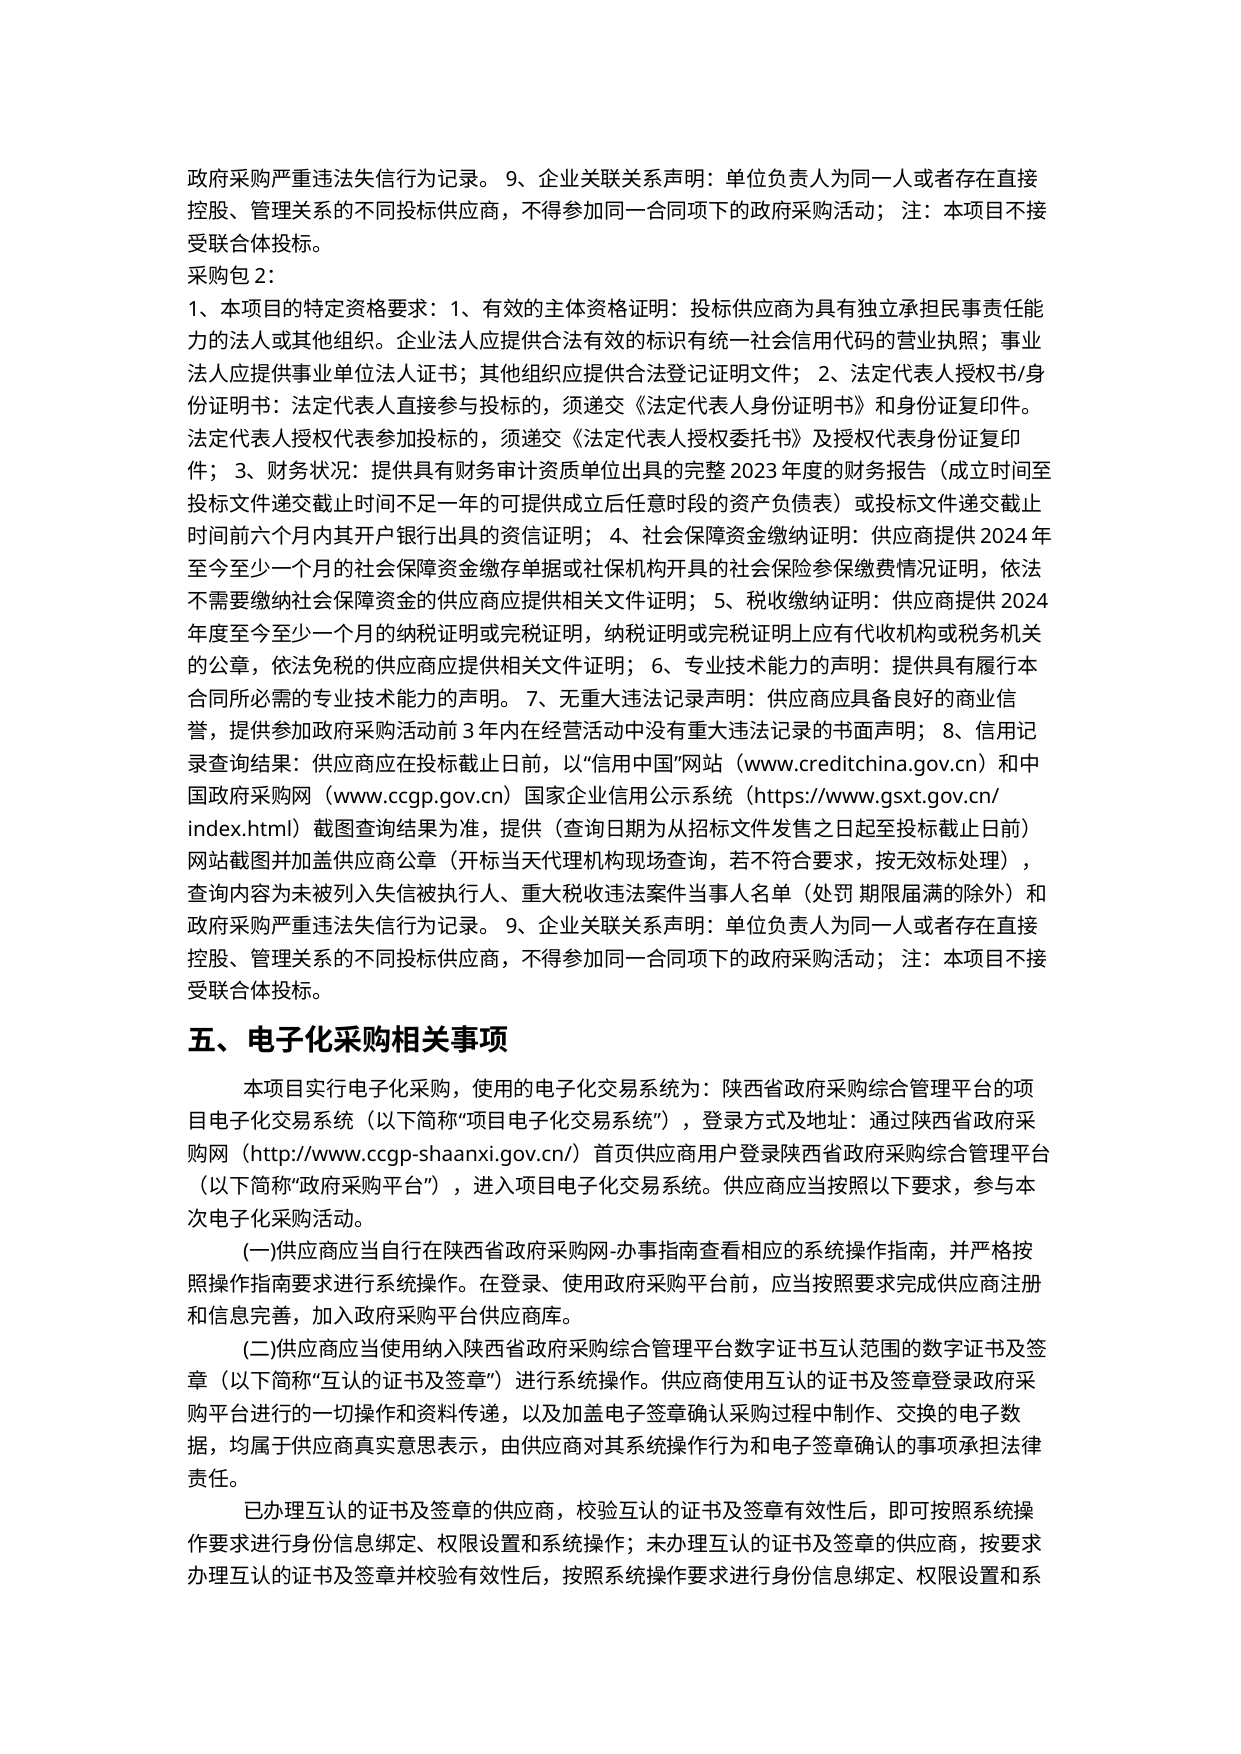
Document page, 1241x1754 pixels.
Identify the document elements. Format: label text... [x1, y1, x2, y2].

text 采购包2： [187, 259, 1053, 292]
text 五、电子化采购相关事项 [187, 1007, 1053, 1072]
text 本项目实行电子化采购，使用的电子化交易系统为：陕西省政府采购综合管理平台的项目电子化交易系统（以下简称“项目电子化交易系统”），登录方式及地址：通过陕西省政府采购网（http://www.ccgp-shaanxi.gov.cn/）首页供应商用户登录陕西省政府采购综合管理平台（以下简称“政府采购平台”），进入项目电子化交易系统。供应商应当按照以下要求，参与本次电子化采购活动。 [187, 1072, 1053, 1234]
text (二)供应商应当使用纳入陕西省政府采购综合管理平台数字证书互认范围的数字证书及签章（以下简称“互认的证书及签章”）进行系统操作。供应商使用互认的证书及签章登录政府采购平台进行的一切操作和资料传递，以及加盖电子签章确认采购过程中制作、交换的电子数据，均属于供应商真实意思表示，由供应商对其系统操作行为和电子签章确认的事项承担法律责任。 [187, 1332, 1053, 1494]
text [187, 162, 1053, 259]
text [187, 1494, 1053, 1592]
text (一)供应商应当自行在陕西省政府采购网-办事指南查看相应的系统操作指南，并严格按照操作指南要求进行系统操作。在登录、使用政府采购平台前，应当按照要求完成供应商注册和信息完善，加入政府采购平台供应商库。 [187, 1234, 1053, 1332]
